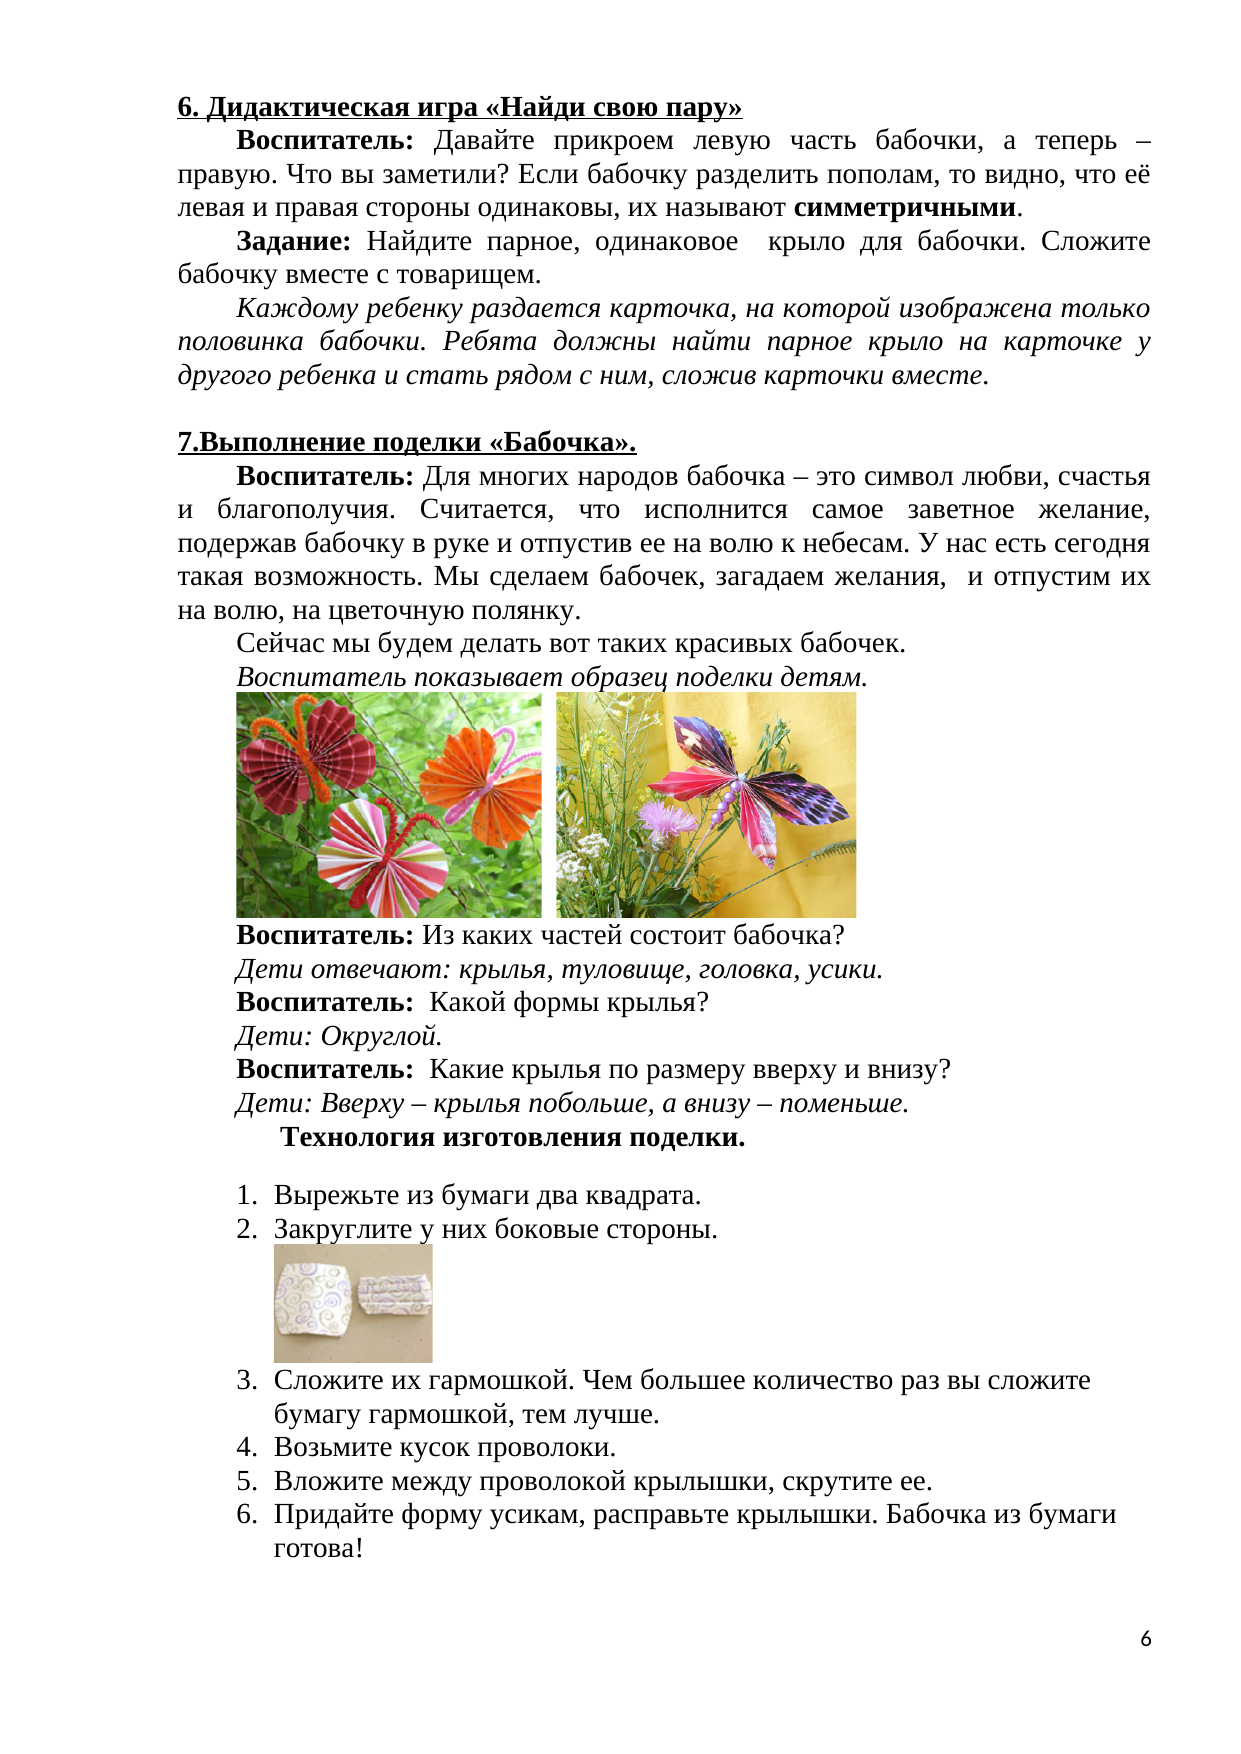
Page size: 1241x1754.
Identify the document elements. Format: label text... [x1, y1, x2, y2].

list Сложите их гармошкой. Чем большее количество раз вы сложите бумагу гармошкой, тем лучше. [236, 1362, 1152, 1429]
text Воспитатель показывает образец поделки детям. [177, 659, 1152, 692]
text 6. Дидактическая игра «Найди свою пару» [177, 89, 1152, 122]
text Сейчас мы будем делать вот таких красивых бабочек. [177, 625, 1152, 659]
text Воспитатель: Какой формы крылья? [177, 984, 1152, 1018]
text Воспитатель: Давайте прикроем левую часть бабочки, а теперь – правую. Что вы заметили? Если бабочку разделить пополам, то видно, что её левая и правая стороны одинаковы, их называют симметричными. [177, 122, 1152, 223]
list Вырежьте из бумаги два квадрата. [236, 1177, 1152, 1211]
picture [556, 692, 857, 918]
picture [236, 692, 542, 918]
list Придайте форму усикам, расправьте крылышки. Бабочка из бумаги готова! [236, 1496, 1152, 1591]
list Возьмите кусок проволоки. [236, 1429, 1152, 1463]
text Технология изготовления поделки. [177, 1119, 1152, 1152]
list Вложите между проволокой крылышки, скрутите ее. [236, 1463, 1152, 1496]
text Дети: Вверху – крылья побольше, а внизу – поменьше. [177, 1085, 1152, 1119]
text Задание: Найдите парное, одинаковое крыло для бабочки. Сложите бабочку вместе с товарищем. [177, 223, 1152, 290]
text Дети отвечают: крылья, туловище, головка, усики. [177, 951, 1152, 984]
text Дети: Округлой. [177, 1018, 1152, 1052]
picture [273, 1244, 433, 1363]
text Каждому ребенку раздается карточка, на которой изображена только половинка бабочки. Ребята должны найти парное крыло на карточке у другого ребенка и стать рядом с ним, сложив карточки вместе. [177, 290, 1152, 391]
text Воспитатель: Какие крылья по размеру вверху и внизу? [177, 1052, 1152, 1085]
text 7.Выполнение поделки «Бабочка». [177, 424, 1152, 458]
text Воспитатель: Из каких частей состоит бабочка? [177, 917, 1152, 951]
text Воспитатель: Для многих народов бабочка – это символ любви, счастья и благополучия. Считается, что исполнится самое заветное желание, подержав бабочку в руке и отпустив ее на волю к небесам. У нас есть сегодня такая возможность. Мы сделаем бабочек, загадаем желания, и отпустим их на волю, на цветочную полянку. [177, 458, 1152, 625]
list Закруглите у них боковые стороны. [236, 1211, 1152, 1244]
